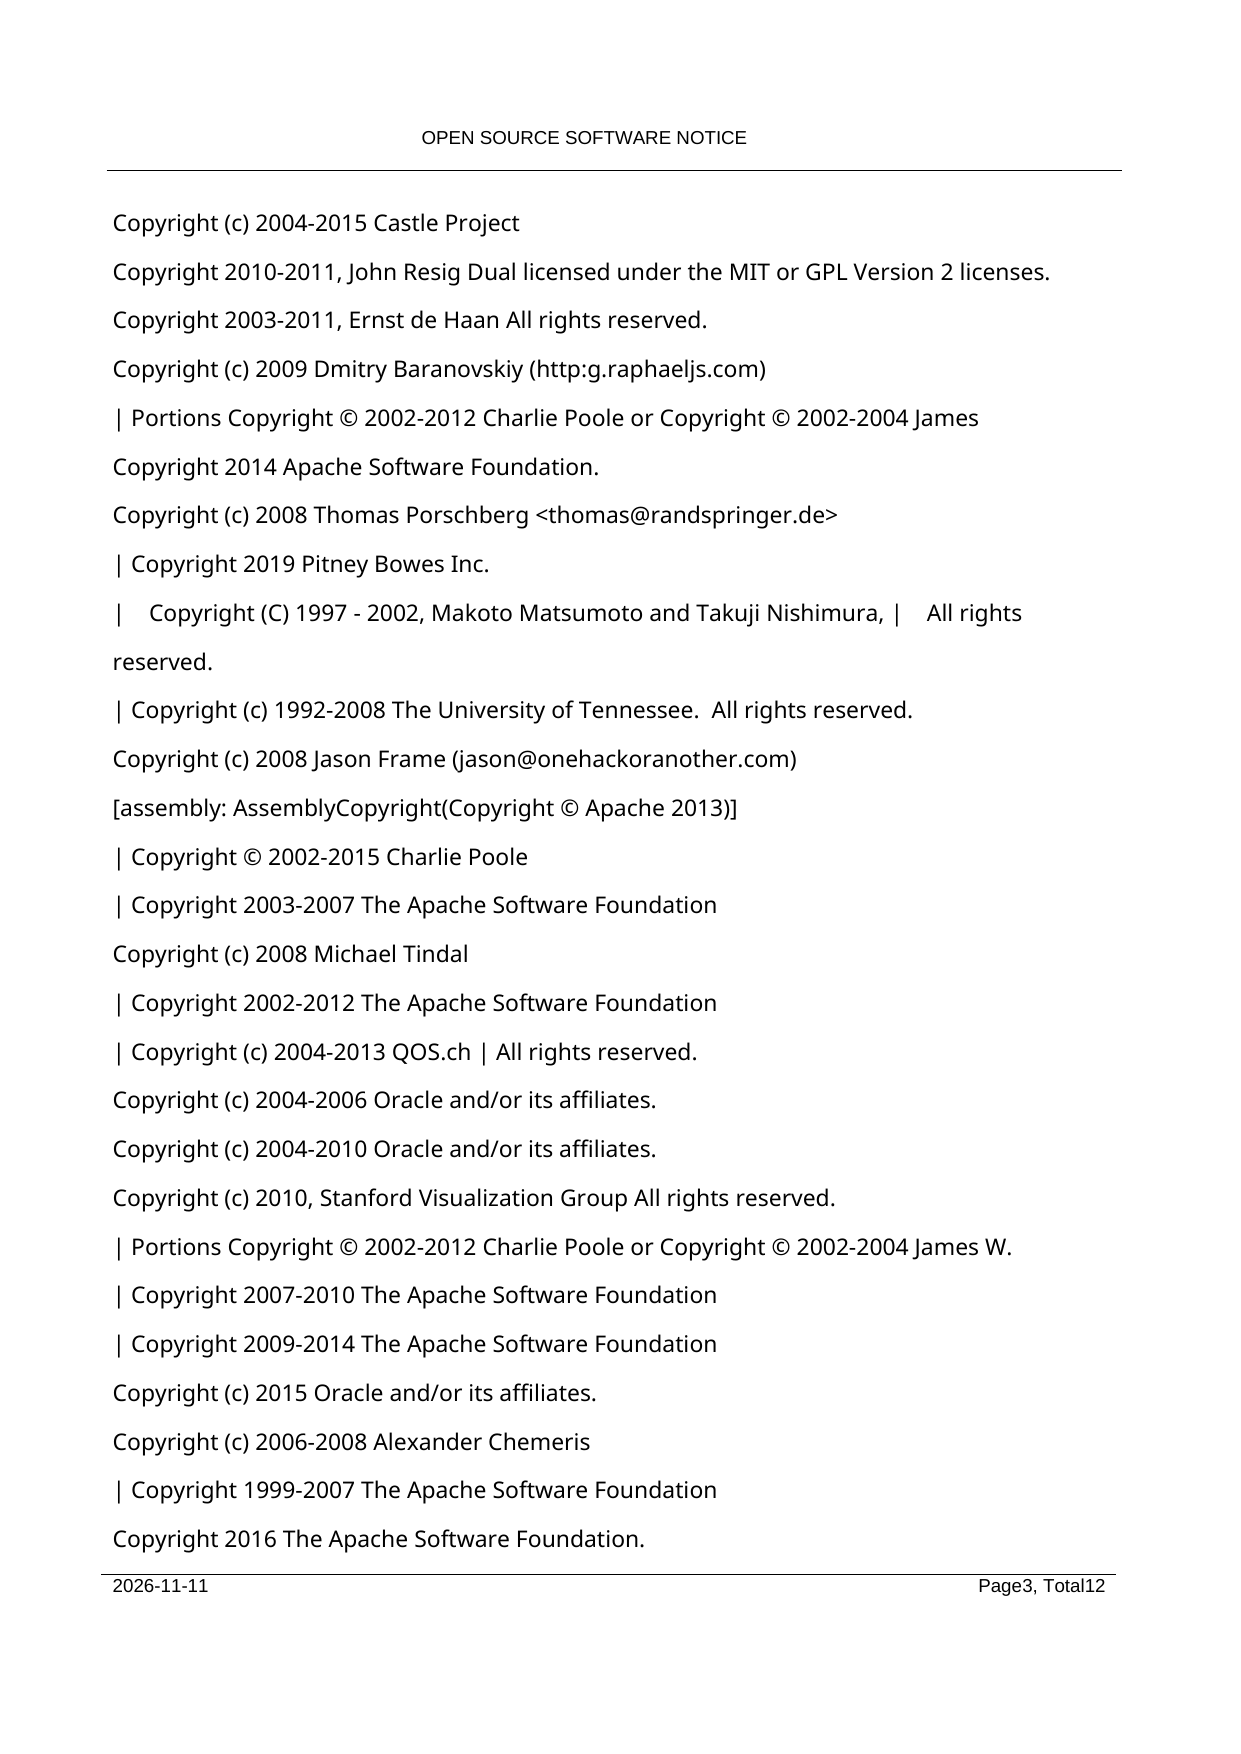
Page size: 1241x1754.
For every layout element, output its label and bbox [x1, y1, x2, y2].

text [112, 206, 1128, 1555]
